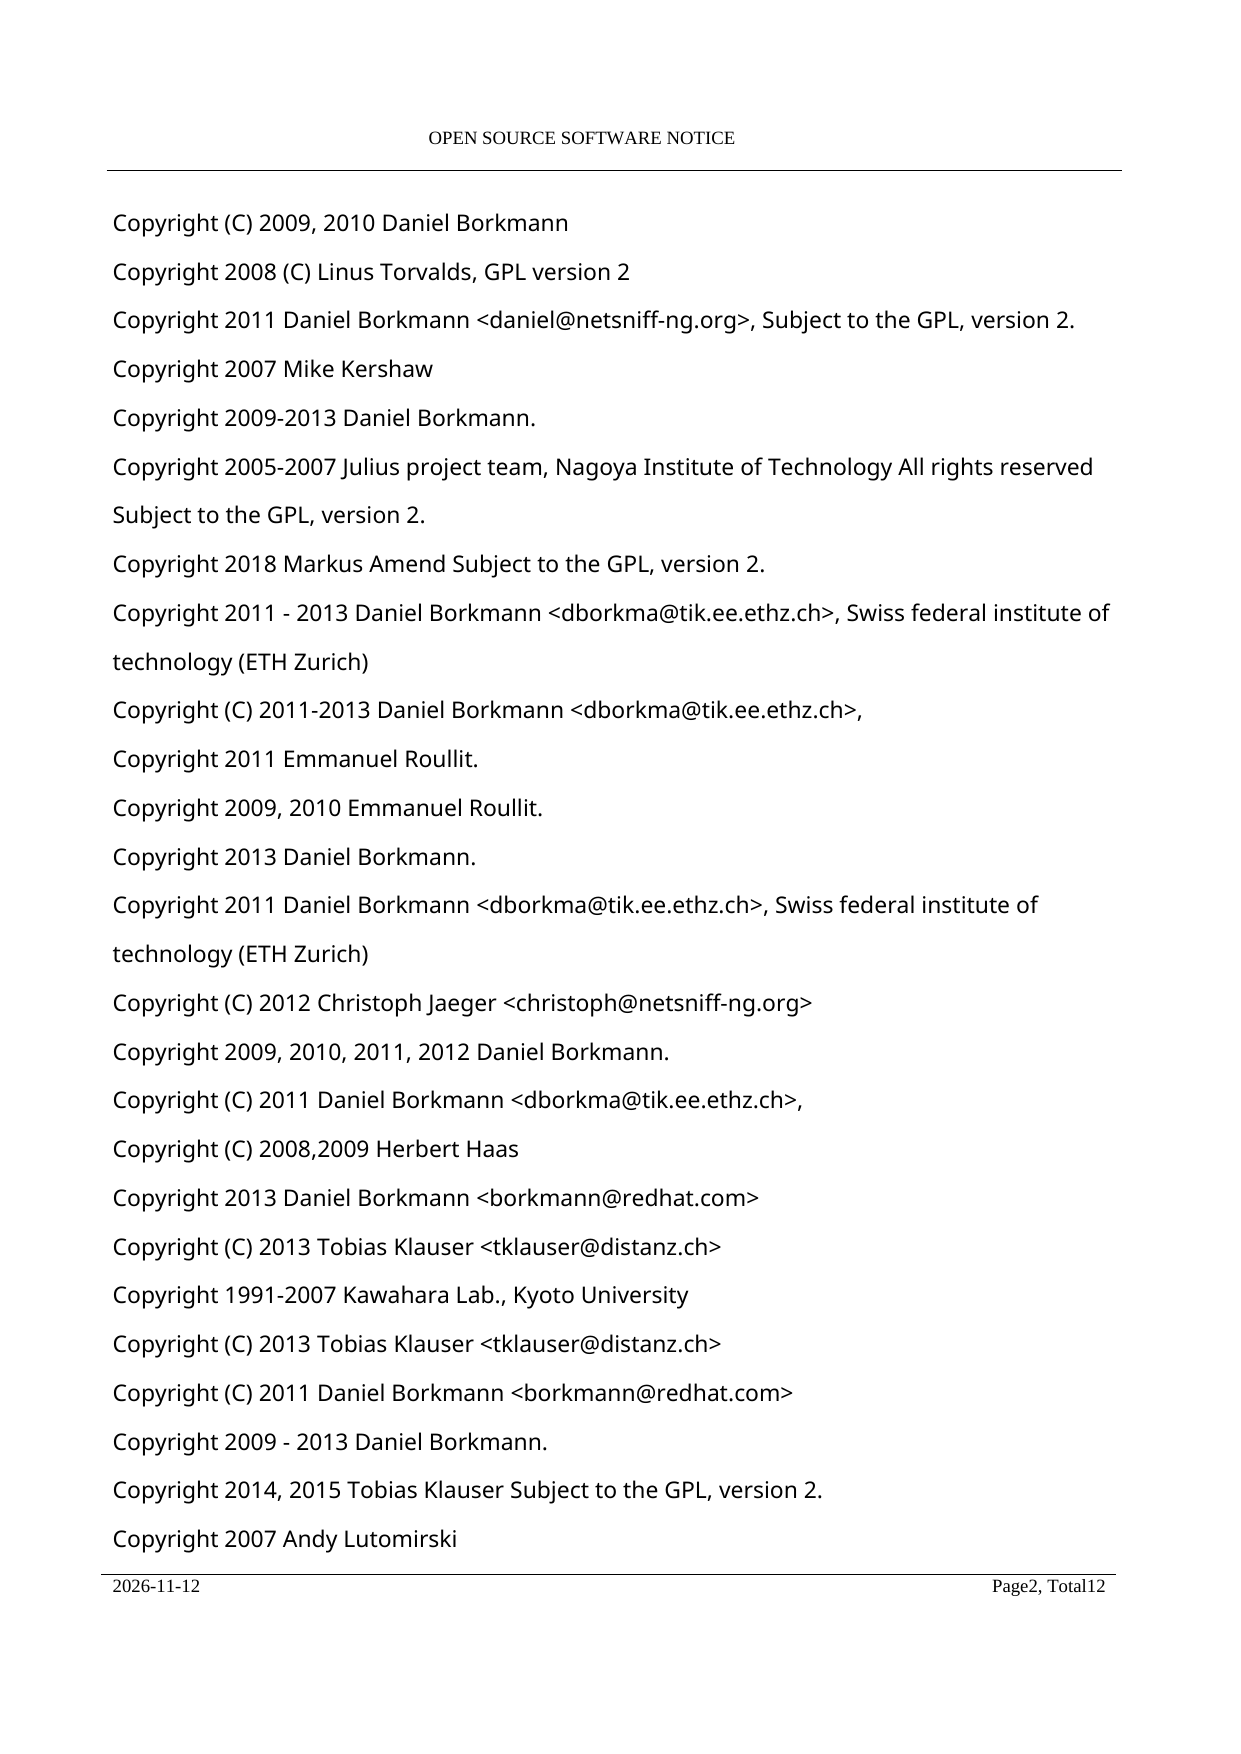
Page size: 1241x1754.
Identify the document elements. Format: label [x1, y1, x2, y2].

text [112, 206, 1128, 1555]
